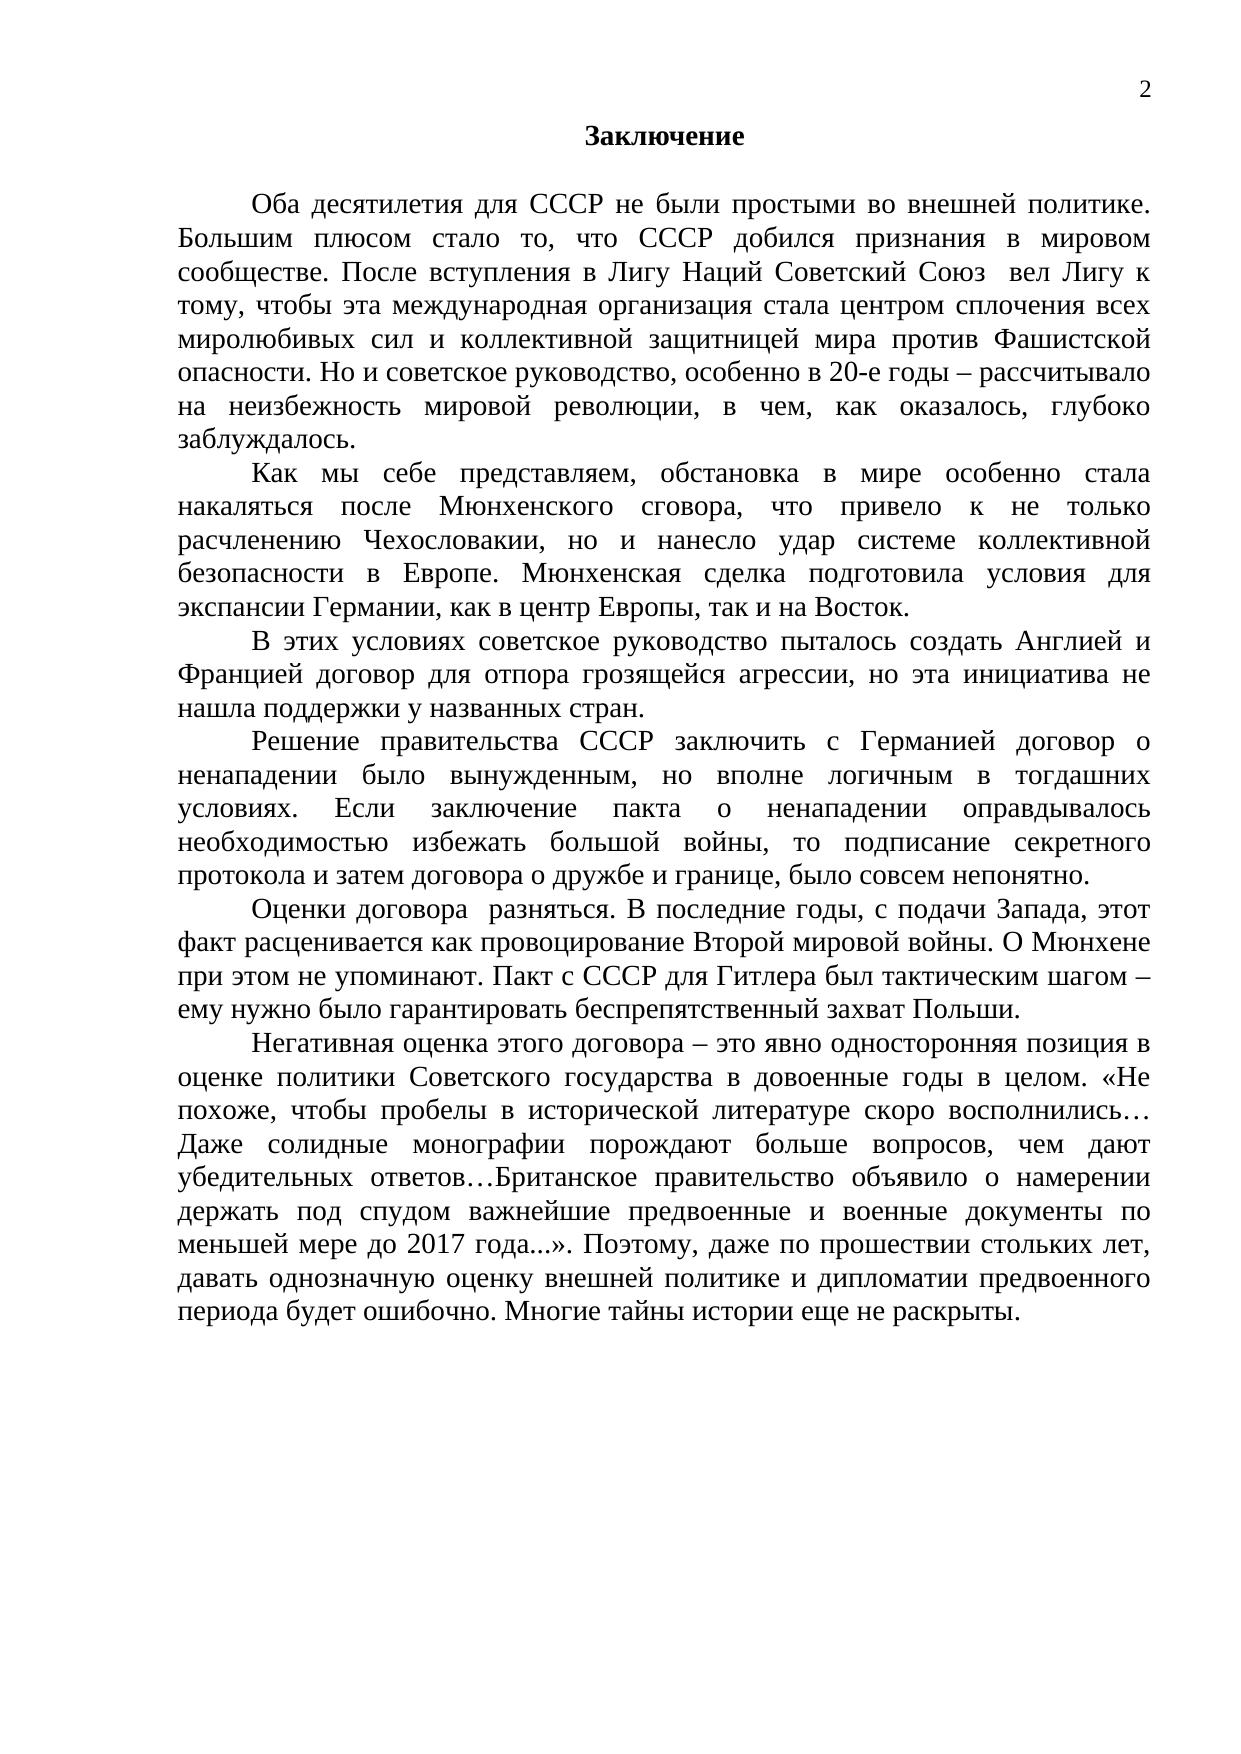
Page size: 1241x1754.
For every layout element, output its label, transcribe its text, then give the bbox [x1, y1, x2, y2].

text Решение правительства СССР заключить с Германией договор о ненападении было вынужденным, но вполне логичным в тогдашних условиях. Если заключение пакта о ненападении оправдывалось необходимостью избежать большой войны, то подписание секретного протокола и затем договора о дружбе и границе, было совсем непонятно. [177, 723, 1152, 891]
text Негативная оценка этого договора – это явно односторонняя позиция в оценке политики Советского государства в довоенные годы в целом. «Не похоже, чтобы пробелы в исторической литературе скоро восполнились… Даже солидные монографии порождают больше вопросов, чем дают убедительных ответов…Британское правительство объявило о намерении держать под спудом важнейшие предвоенные и военные документы по меньшей мере до 2017 года...». Поэтому, даже по прошествии стольких лет, давать однозначную оценку внешней политике и дипломатии предвоенного периода будет ошибочно. Многие тайны истории еще не раскрыты. [177, 1025, 1152, 1327]
text Оба десятилетия для СССР не были простыми во внешней политике. Большим плюсом стало то, что СССР добился признания в мировом сообществе. После вступления в Лигу Наций Советский Союз вел Лигу к тому, чтобы эта международная организация стала центром сплочения всех миролюбивых сил и коллективной защитницей мира против Фашистской опасности. Но и советское руководство, особенно в 20-е годы – рассчитывало на неизбежность мировой революции, в чем, как оказалось, глубоко заблуждалось. [177, 187, 1152, 455]
text Оценки договора разняться. В последние годы, с подачи Запада, этот факт расценивается как провоцирование Второй мировой войны. О Мюнхене при этом не упоминают. Пакт с СССР для Гитлера был тактическим шагом – ему нужно было гарантировать беспрепятственный захват Польши. [177, 891, 1152, 1025]
subtitle Заключение [177, 118, 1152, 152]
text Как мы себе представляем, обстановка в мире особенно стала накаляться после Мюнхенского сговора, что привело к не только расчленению Чехословакии, но и нанесло удар системе коллективной безопасности в Европе. Мюнхенская сделка подготовила условия для экспансии Германии, как в центр Европы, так и на Восток. [177, 455, 1152, 623]
text В этих условиях советское руководство пыталось создать Англией и Францией договор для отпора грозящейся агрессии, но эта инициатива не нашла поддержки у названных стран. [177, 623, 1152, 723]
